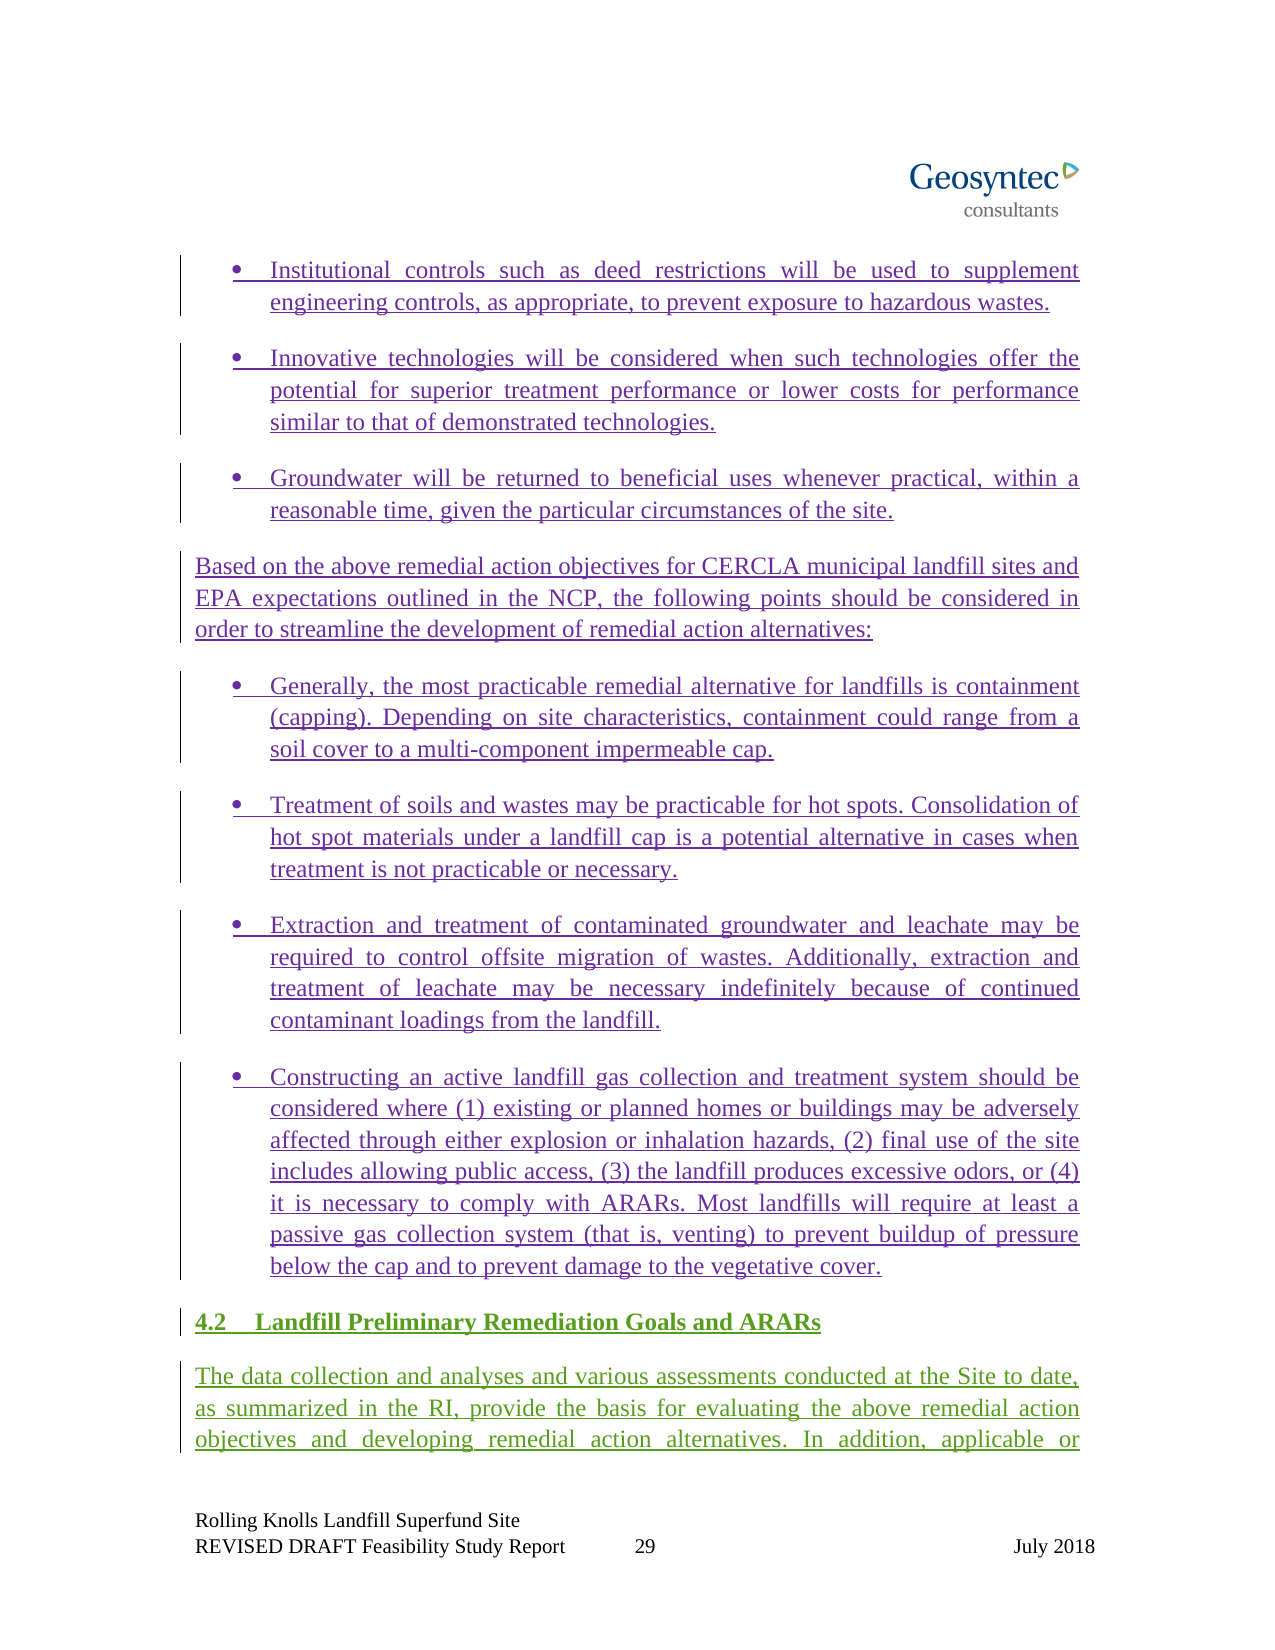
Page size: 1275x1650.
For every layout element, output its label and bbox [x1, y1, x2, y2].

picture [908, 160, 1080, 218]
